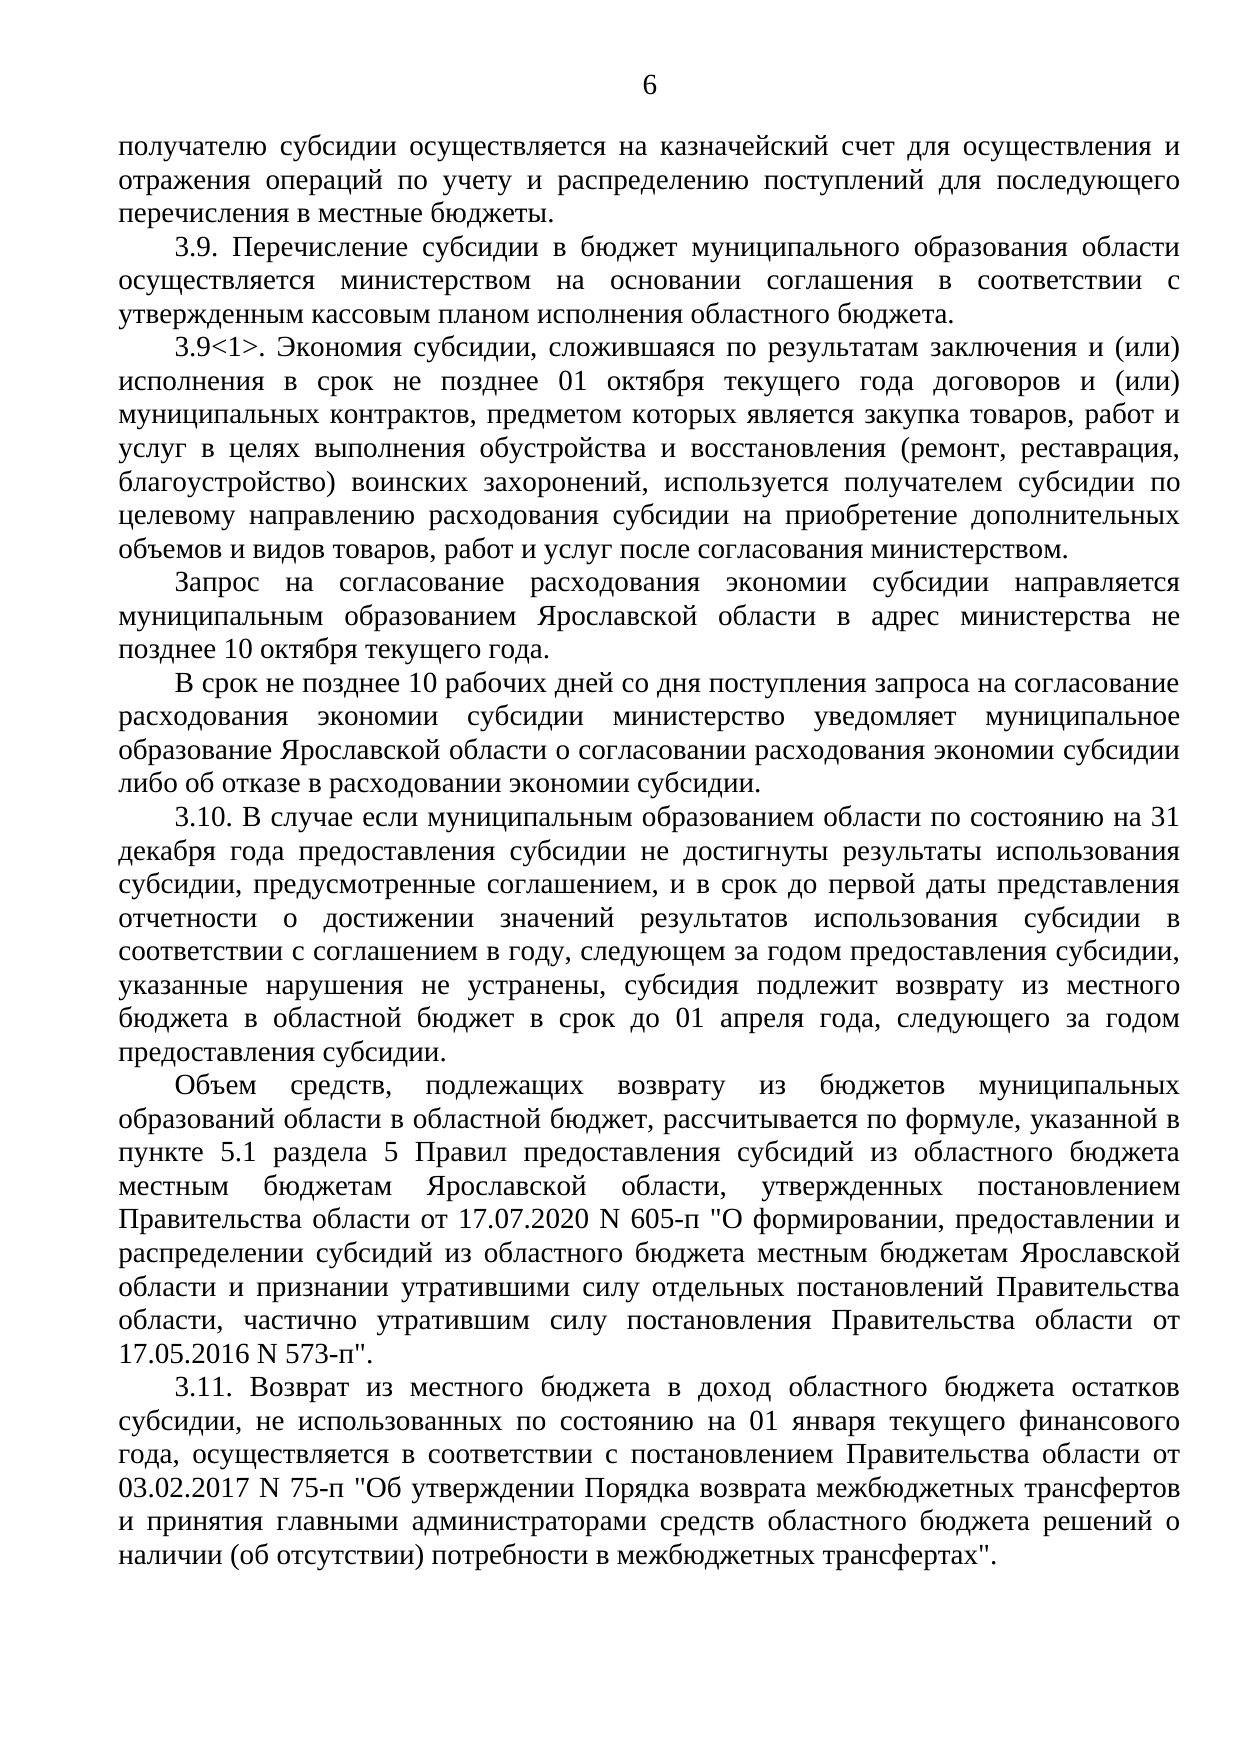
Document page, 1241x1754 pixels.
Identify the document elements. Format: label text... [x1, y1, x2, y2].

text 3.9<1>. Экономия субсидии, сложившаяся по результатам заключения и (или) исполнения в срок не позднее 01 октября текущего года договоров и (или) муниципальных контрактов, предметом которых является закупка товаров, работ и услуг в целях выполнения обустройства и восстановления (ремонт, реставрация, благоустройство) воинских захоронений, используется получателем субсидии по целевому направлению расходования субсидии на приобретение дополнительных объемов и видов товаров, работ и услуг после согласования министерством. [118, 329, 1181, 564]
text В срок не позднее 10 рабочих дней со дня поступления запроса на согласование расходования экономии субсидии министерство уведомляет муниципальное образование Ярославской области о согласовании расходования экономии субсидии либо об отказе в расходовании экономии субсидии. [118, 665, 1181, 799]
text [118, 128, 1181, 229]
text Запрос на согласование расходования экономии субсидии направляется муниципальным образованием Ярославской области в адрес министерства не позднее 10 октября текущего года. [118, 564, 1181, 665]
text 3.9. Перечисление субсидии в бюджет муниципального образования области осуществляется министерством на основании соглашения в соответствии с утвержденным кассовым планом исполнения областного бюджета. [118, 229, 1181, 329]
text 3.11. Возврат из местного бюджета в доход областного бюджета остатков субсидии, не использованных по состоянию на 01 января текущего финансового года, осуществляется в соответствии с постановлением Правительства области от 03.02.2017 N 75-п "Об утверждении Порядка возврата межбюджетных трансфертов и принятия главными администраторами средств областного бюджета решений о наличии (об отсутствии) потребности в межбюджетных трансфертах". [118, 1369, 1181, 1571]
text Объем средств, подлежащих возврату из бюджетов муниципальных образований области в областной бюджет, рассчитывается по формуле, указанной в пункте 5.1 раздела 5 Правил предоставления субсидий из областного бюджета местным бюджетам Ярославской области, утвержденных постановлением Правительства области от 17.07.2020 N 605-п "О формировании, предоставлении и распределении субсидий из областного бюджета местным бюджетам Ярославской области и признании утратившими силу отдельных постановлений Правительства области, частично утратившим силу постановления Правительства области от 17.05.2016 N 573-п". [118, 1067, 1181, 1369]
text 3.10. В случае если муниципальным образованием области по состоянию на 31 декабря года предоставления субсидии не достигнуты результаты использования субсидии, предусмотренные соглашением, и в срок до первой даты представления отчетности о достижении значений результатов использования субсидии в соответствии с соглашением в году, следующем за годом предоставления субсидии, указанные нарушения не устранены, субсидия подлежит возврату из местного бюджета в областной бюджет в срок до 01 апреля года, следующего за годом предоставления субсидии. [118, 799, 1181, 1067]
